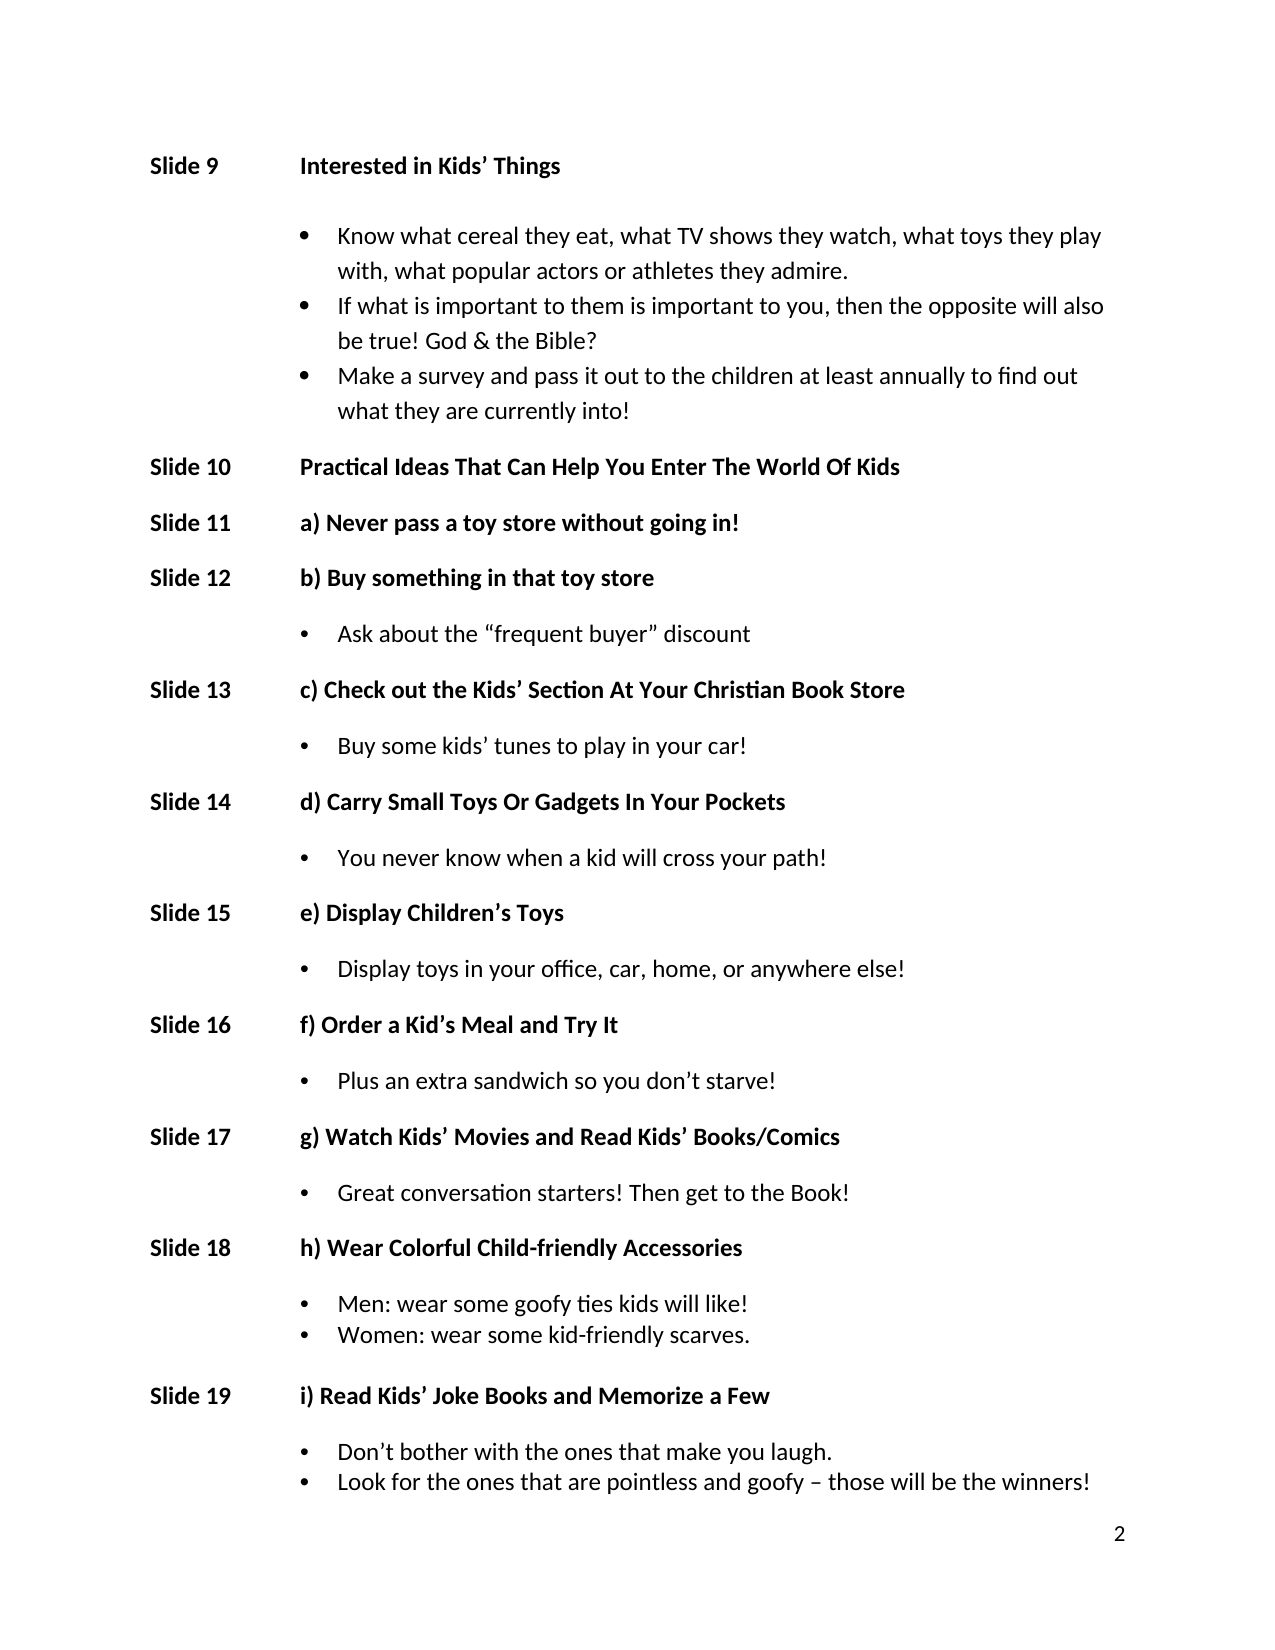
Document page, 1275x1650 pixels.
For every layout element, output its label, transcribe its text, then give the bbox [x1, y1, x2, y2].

list Great conversation starters! Then get to the Book! [300, 1177, 1125, 1207]
text Slide 14 d) Carry Small Toys Or Gadgets In Your Pockets [150, 786, 1125, 816]
text Slide 16 f) Order a Kid’s Meal and Try It [150, 1009, 1125, 1040]
text Slide 19 i) Read Kids’ Joke Books and Memorize a Few [150, 1380, 1125, 1410]
text Slide 13 c) Check out the Kids’ Section At Your Christian Book Store [150, 674, 1125, 705]
text Slide 11 a) Never pass a toy store without going in! [150, 507, 1125, 537]
list If what is important to them is important to you, then the opposite will also be true! God & the Bible? [300, 290, 1125, 356]
list Men: wear some goofy ties kids will like! [300, 1288, 1125, 1319]
list Look for the ones that are pointless and goofy – those will be the winners! [300, 1466, 1125, 1497]
text Slide 18 h) Wear Colorful Child-friendly Accessories [150, 1232, 1125, 1263]
text Slide 10 Practical Ideas That Can Help You Enter The World Of Kids [150, 451, 1125, 481]
text Slide 15 e) Display Children’s Toys [150, 897, 1125, 928]
text Slide 12 b) Buy something in that toy store [150, 562, 1125, 593]
list Slide 9 Interested in Kids’ Things [150, 150, 1125, 181]
list You never know when a kid will cross your path! [300, 842, 1125, 872]
list Ask about the “frequent buyer” discount [300, 618, 1125, 649]
text Slide 17 g) Watch Kids’ Movies and Read Kids’ Books/Comics [150, 1121, 1125, 1151]
list Women: wear some kid-friendly scarves. [300, 1319, 1125, 1349]
list Make a survey and pass it out to the children at least annually to find out what they are currently into! [300, 360, 1125, 426]
list Buy some kids’ tunes to play in your car! [300, 730, 1125, 761]
list Know what cereal they eat, what TV shows they watch, what toys they play with, what popular actors or athletes they admire. [300, 220, 1125, 286]
list Display toys in your office, car, home, or anywhere else! [300, 953, 1125, 984]
list Plus an extra sandwich so you don’t starve! [300, 1065, 1125, 1096]
list Don’t bother with the ones that make you laugh. [300, 1436, 1125, 1466]
